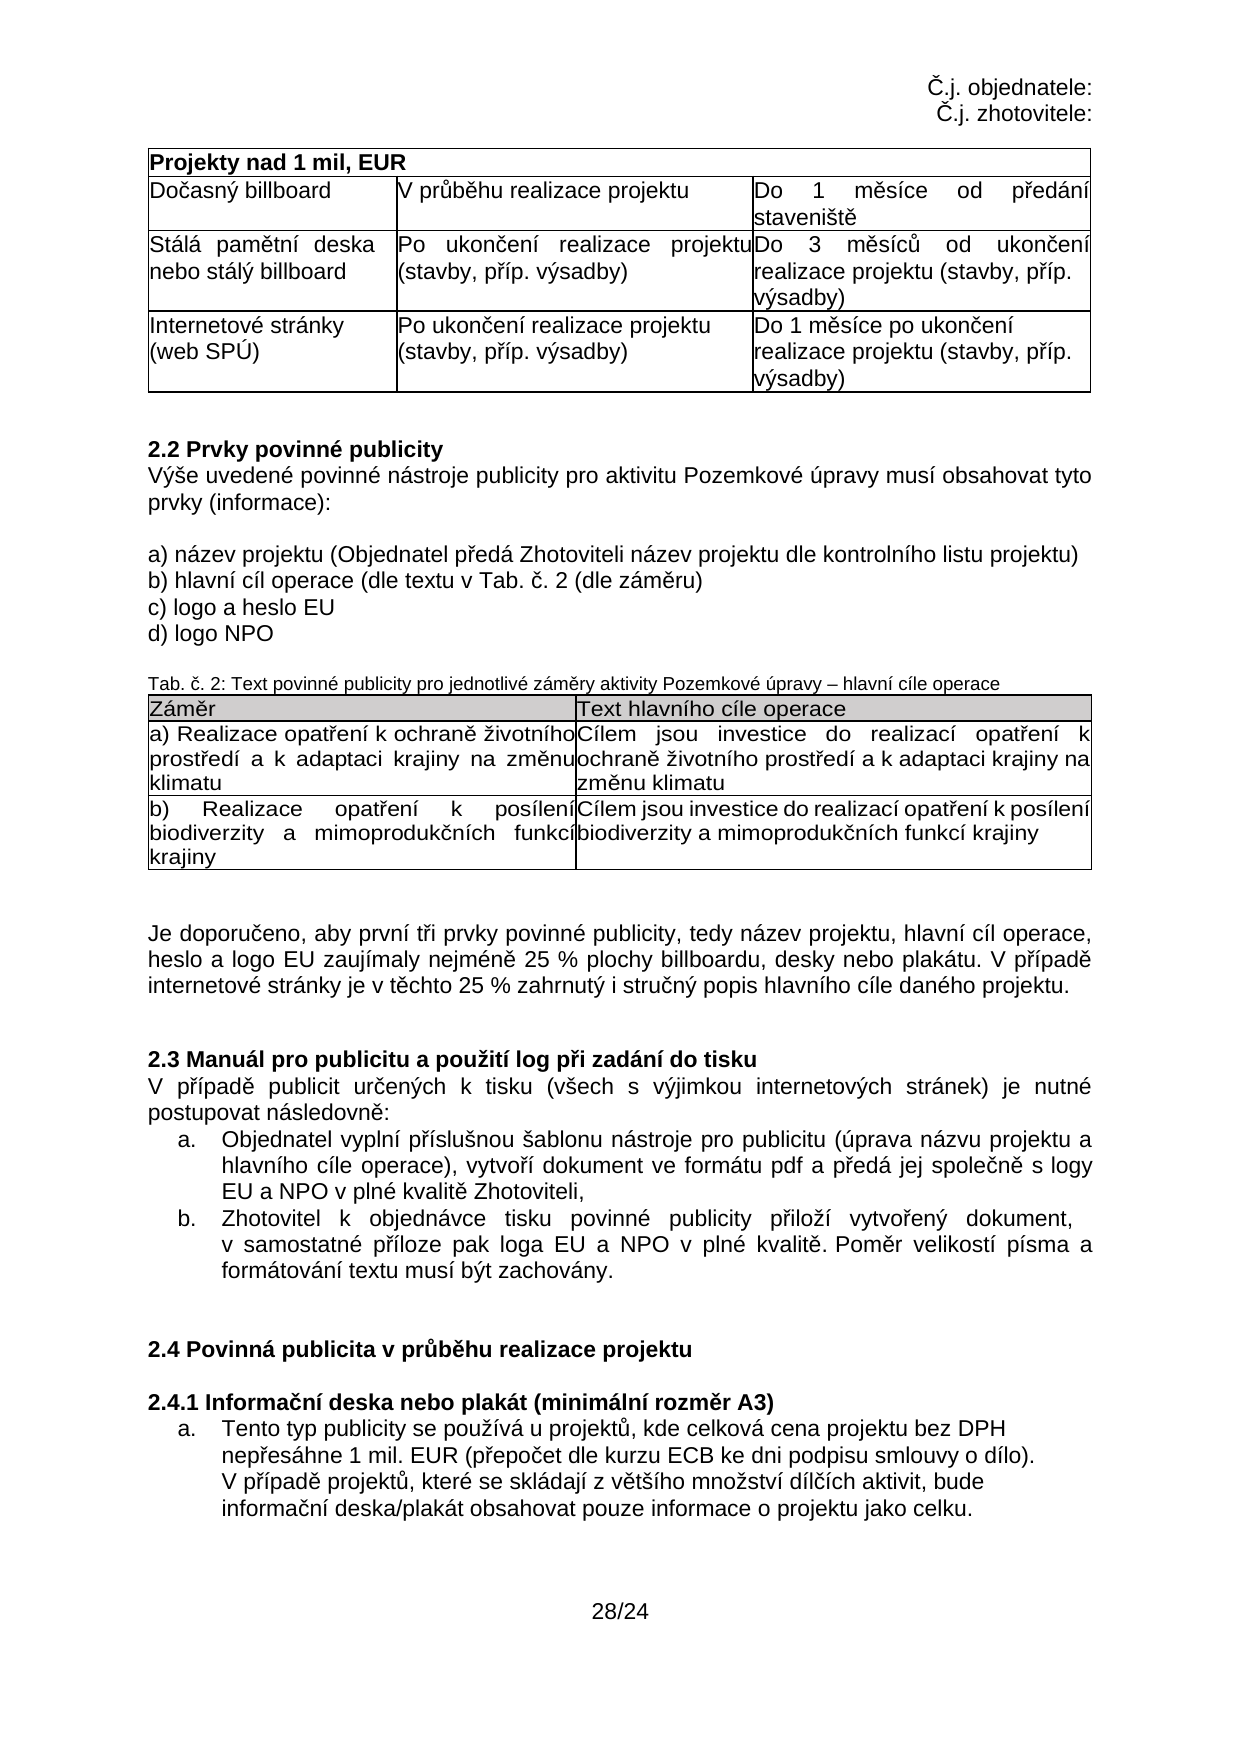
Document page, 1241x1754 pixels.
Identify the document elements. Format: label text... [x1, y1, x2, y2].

table_cell Do 1 měsíce od předání staveniště [754, 177, 1090, 230]
text 2.2 Prvky povinné publicity [148, 436, 1093, 462]
text a) název projektu (Objednatel předá Zhotoviteli název projektu dle kontrolního listu projektu) [148, 541, 1093, 567]
list Tento typ publicity se používá u projektů, kde celková cena projektu bez DPH nepřesáhne 1 mil. EUR (přepočet dle kurzu ECB ke dni podpisu smlouvy o dílo). [177, 1415, 1093, 1468]
list Zhotovitel k objednávce tisku povinné publicity přiloží vytvořený dokument, v samostatné příloze pak loga EU a NPO v plné kvalitě. Poměr velikostí písma a formátování textu musí být zachovány. [177, 1204, 1093, 1284]
text Výše uvedené povinné nástroje publicity pro aktivitu Pozemkové úpravy musí obsahovat tyto prvky (informace): [148, 462, 1093, 515]
table_cell Internetové stránky (web SPÚ) [149, 312, 396, 391]
text d) logo NPO [148, 620, 1093, 647]
text b) hlavní cíl operace (dle textu v Tab. č. 2 (dle záměru) [148, 567, 1093, 594]
table_cell Stálá pamětní deska nebo stálý billboard [149, 231, 396, 310]
text V případě projektů, které se skládají z většího množství dílčích aktivit, bude informační deska/plakát obsahovat pouze informace o projektu jako celku. [221, 1468, 1093, 1521]
table_cell Do 1 měsíce po ukončení realizace projektu (stavby, příp. výsadby) [754, 312, 1090, 391]
table_cell Po ukončení realizace projektu (stavby, příp. výsadby) [398, 312, 752, 391]
list Objednatel vyplní příslušnou šablonu nástroje pro publicitu (úprava názvu projektu a hlavního cíle operace), vytvoří dokument ve formátu pdf a předá jej společně s logy EU a NPO v plné kvalitě Zhotoviteli, [177, 1126, 1093, 1204]
table_cell Do 3 měsíců od ukončení realizace projektu (stavby, příp. výsadby) [754, 231, 1090, 310]
text 2.4.1 Informační deska nebo plakát (minimální rozměr A3) [148, 1389, 1093, 1415]
text V případě publicit určených k tisku (všech s výjimkou internetových stránek) je nutné postupovat následovně: [148, 1073, 1093, 1126]
text c) logo a heslo EU [148, 594, 1093, 620]
table_cell Dočasný billboard [149, 177, 396, 230]
table_cell Projekty nad 1 mil, EUR [149, 149, 1090, 176]
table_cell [398, 231, 752, 310]
text Je doporučeno, aby první tři prvky povinné publicity, tedy název projektu, hlavní cíl operace, heslo a logo EU zaujímaly nejméně 25 % plochy billboardu, desky nebo plakátu. V případě internetové stránky je v těchto 25 % zahrnutý i stručný popis hlavního cíle daného projektu. [148, 694, 1093, 998]
text Tab. č. 2: Text povinné publicity pro jednotlivé záměry aktivity Pozemkové úpravy – hlavní cíle operace [148, 673, 1093, 694]
text 2.3 Manuál pro publicitu a použití log při zadání do tisku [148, 1046, 1093, 1073]
text 2.4 Povinná publicita v průběhu realizace projektu [148, 1336, 1093, 1363]
table_cell V průběhu realizace projektu [398, 177, 752, 230]
